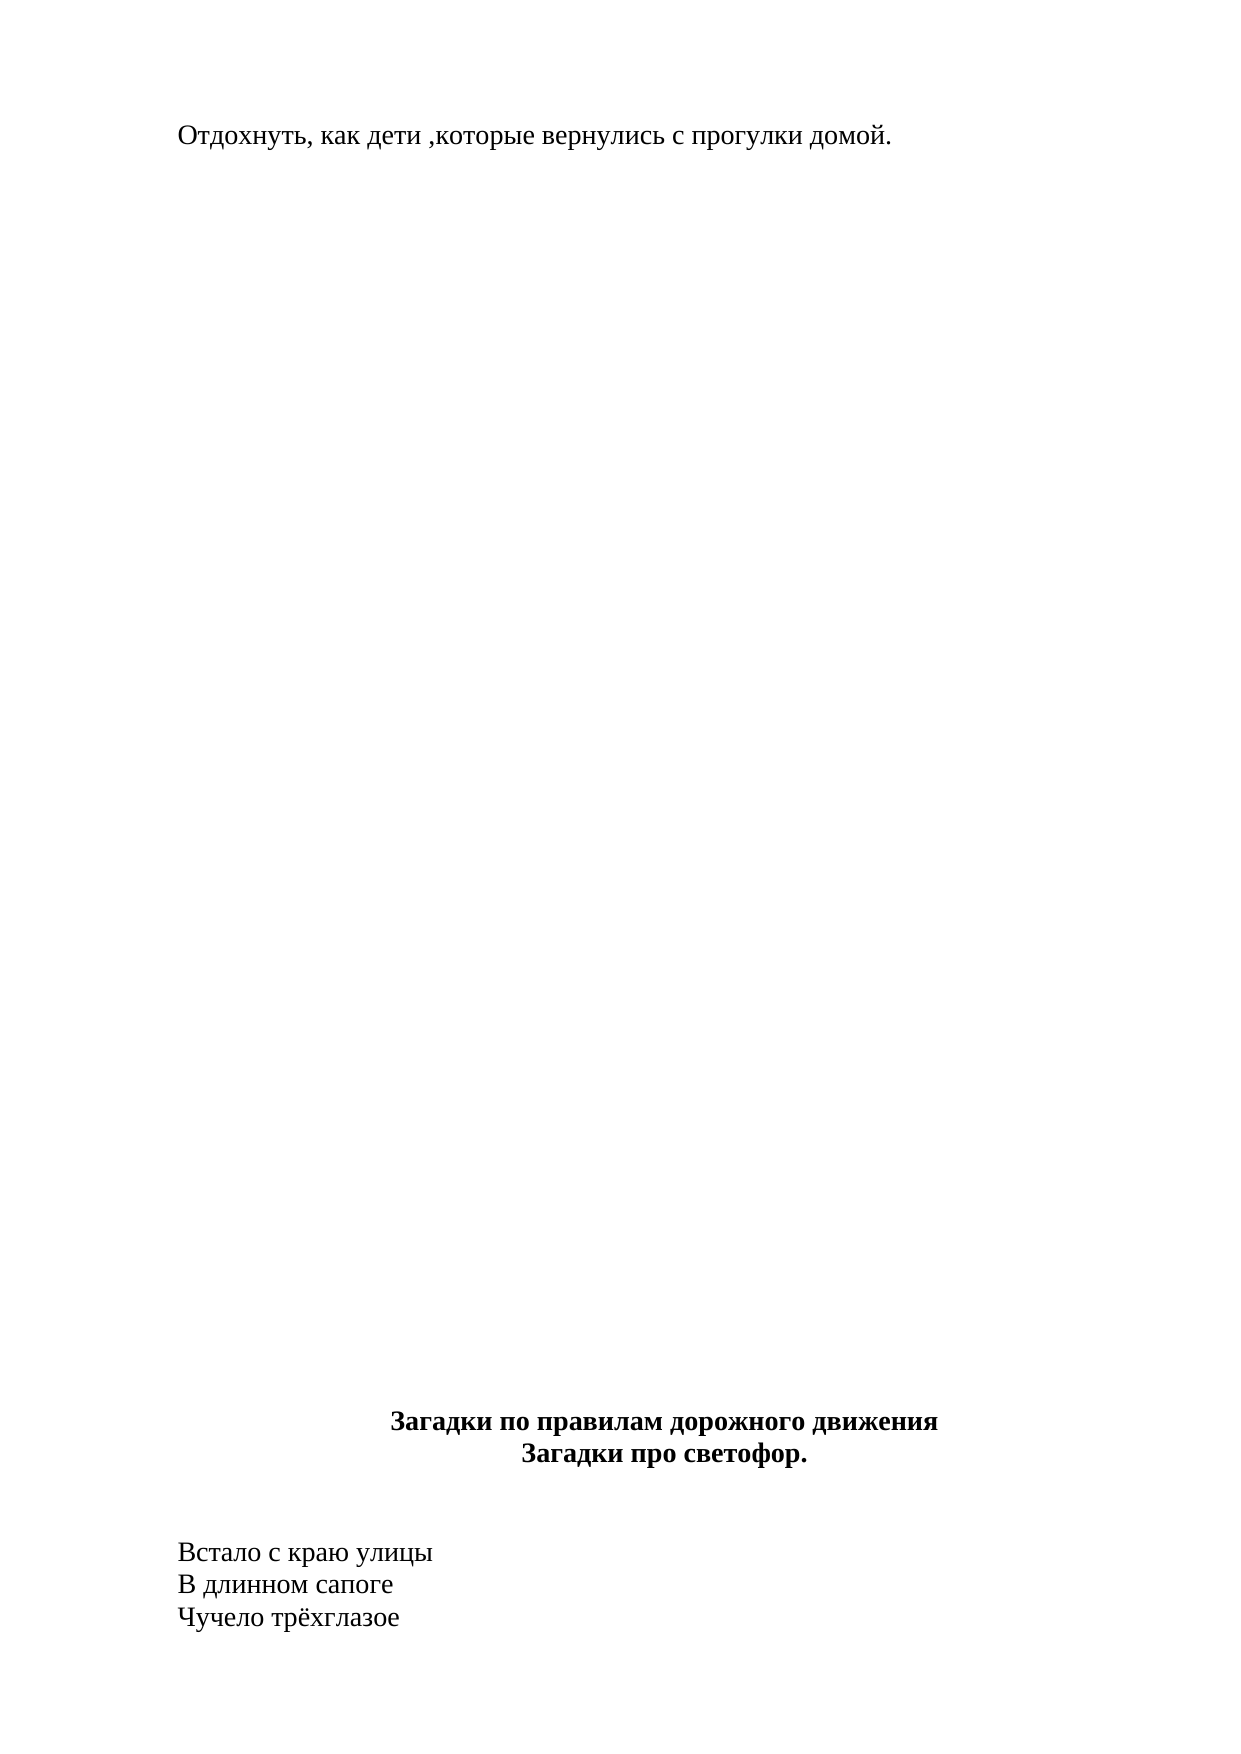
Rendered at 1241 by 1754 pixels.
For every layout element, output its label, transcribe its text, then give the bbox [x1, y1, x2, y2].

text Встало с краю улицы В длинном сапоге Чучело трёхглазое На одной ноге. Где машины движутся, Где сошлись пути, Помогает улицу Людям перейти. [393, 1535, 1152, 1632]
text Отдохнуть, как дети ,которые вернулись с прогулки домой. [177, 118, 1152, 151]
text Загадки по правилам дорожного движения [177, 1404, 1152, 1436]
text Загадки про светофор. [177, 1436, 1152, 1468]
